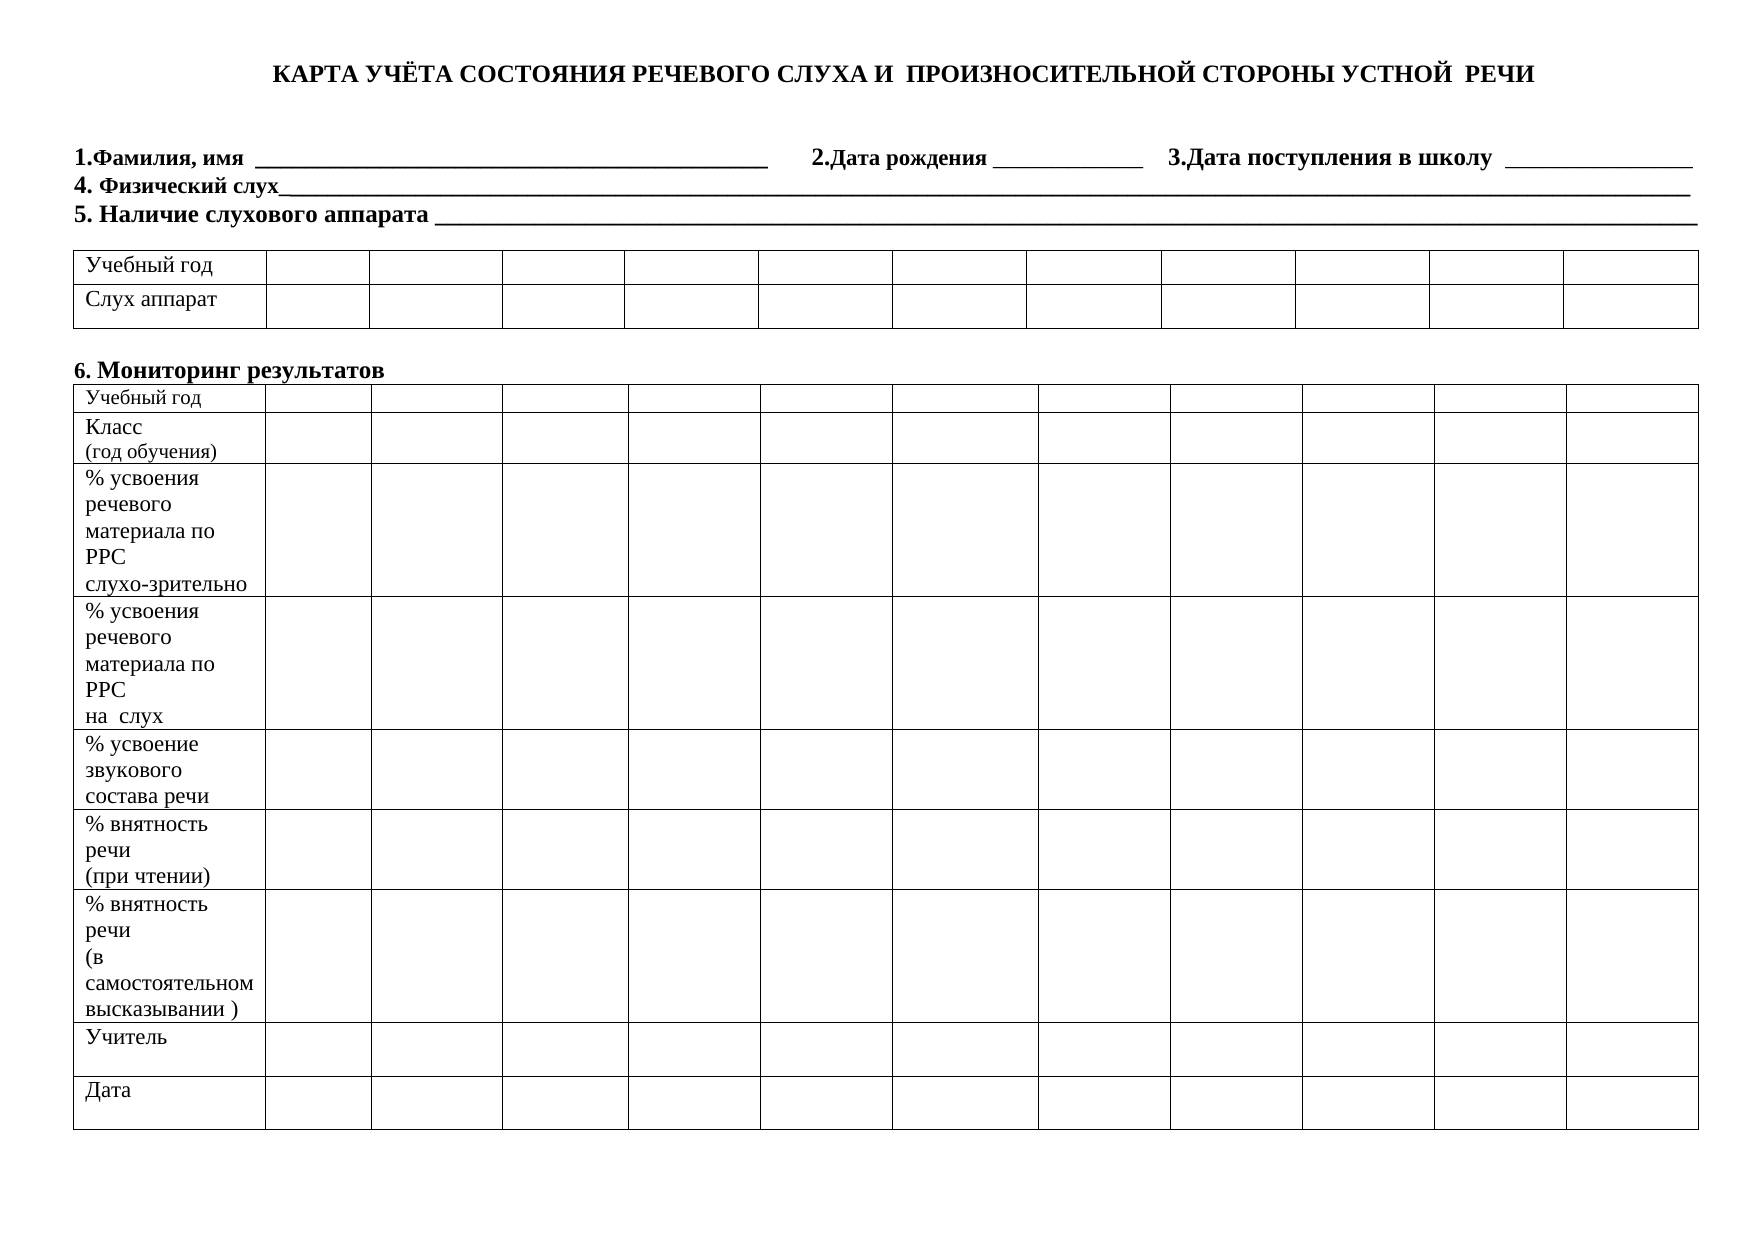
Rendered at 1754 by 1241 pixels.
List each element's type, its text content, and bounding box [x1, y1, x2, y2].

table_cell [1567, 1023, 1698, 1076]
table_cell [1171, 810, 1302, 889]
table_cell [266, 464, 371, 596]
table_cell [1567, 810, 1698, 889]
table_cell [503, 730, 628, 809]
table_header Учебный год [74, 251, 266, 284]
table_cell [1567, 890, 1698, 1022]
table_cell [1567, 1077, 1698, 1129]
table_cell [1303, 1023, 1434, 1076]
table_cell [893, 1077, 1038, 1129]
table_cell [1171, 597, 1302, 729]
table_cell [1171, 730, 1302, 809]
table_cell [1171, 890, 1302, 1022]
table_cell [1564, 285, 1698, 328]
table_cell [893, 890, 1038, 1022]
table_cell [1027, 285, 1161, 328]
text 4. Физический слух_________________________________________________________________________________________________________________ [74, 171, 1728, 199]
table_cell [503, 1023, 628, 1076]
table_cell [1303, 810, 1434, 889]
table_cell [503, 597, 628, 729]
table_cell [1435, 890, 1566, 1022]
table_cell [1430, 285, 1563, 328]
table_cell % усвоения речевого материала по РРС на слух [74, 597, 265, 729]
table_cell [1303, 890, 1434, 1022]
table_header [1303, 385, 1434, 412]
table_cell [266, 1023, 371, 1076]
table_cell [1303, 464, 1434, 596]
table_cell [629, 1077, 760, 1129]
table_cell [1039, 810, 1170, 889]
table_cell [372, 1077, 502, 1129]
table_cell [1039, 1023, 1170, 1076]
table_header [759, 251, 892, 284]
table_header [1564, 251, 1698, 284]
table_header [761, 385, 892, 412]
table_cell [1435, 413, 1566, 463]
table_cell [266, 597, 371, 729]
table_cell [372, 597, 502, 729]
table_header [629, 385, 760, 412]
table_cell [1171, 464, 1302, 596]
table_cell [893, 464, 1038, 596]
table_cell [1296, 285, 1429, 328]
table_cell [759, 285, 892, 328]
table_cell Слух аппарат [74, 285, 266, 328]
table_cell [266, 1077, 371, 1129]
table_header [1296, 251, 1429, 284]
table_cell [625, 285, 758, 328]
table_cell [372, 1023, 502, 1076]
table_cell [761, 1023, 892, 1076]
table_cell [1435, 464, 1566, 596]
table_cell [266, 890, 371, 1022]
table_cell [761, 890, 892, 1022]
text КАРТА УЧЁТА СОСТОЯНИЯ РЕЧЕВОГО СЛУХА И ПРОИЗНОСИТЕЛЬНОЙ СТОРОНЫ УСТНОЙ РЕЧИ [74, 59, 1733, 88]
table_cell [267, 285, 369, 328]
table_cell [893, 597, 1038, 729]
table_cell [1567, 413, 1698, 463]
table_header [372, 385, 502, 412]
table_header [503, 251, 624, 284]
table_cell [503, 285, 624, 328]
table_cell [629, 810, 760, 889]
table_cell [761, 1077, 892, 1129]
table_cell [1567, 464, 1698, 596]
table_cell [503, 810, 628, 889]
table_cell % внятность речи (в самостоятельном высказывании ) [74, 890, 265, 1022]
table_header [1435, 385, 1566, 412]
table_header [370, 251, 502, 284]
table_cell [1567, 730, 1698, 809]
table_cell [893, 285, 1026, 328]
table_cell [1435, 1023, 1566, 1076]
table_cell [1303, 1077, 1434, 1129]
table_header [893, 385, 1038, 412]
table_cell [1039, 730, 1170, 809]
table_cell [629, 730, 760, 809]
table_cell [1303, 413, 1434, 463]
table_cell [761, 730, 892, 809]
table_cell [372, 890, 502, 1022]
table_cell [266, 730, 371, 809]
table_cell [1039, 597, 1170, 729]
table_header [625, 251, 758, 284]
table_cell [1039, 413, 1170, 463]
table_cell [1435, 597, 1566, 729]
table_cell [1039, 1077, 1170, 1129]
table_cell [1435, 1077, 1566, 1129]
table_cell [893, 1023, 1038, 1076]
table_cell [1303, 597, 1434, 729]
table_cell [761, 597, 892, 729]
table_cell [372, 413, 502, 463]
table_cell [1303, 730, 1434, 809]
table_cell [629, 464, 760, 596]
table_header [1171, 385, 1302, 412]
table_cell [503, 413, 628, 463]
table_cell [761, 413, 892, 463]
table_header [1162, 251, 1295, 284]
table_cell [629, 597, 760, 729]
table_cell [1171, 1023, 1302, 1076]
text 5. Наличие слухового аппарата _____________________________________________________________________________________________________ [74, 199, 1728, 228]
text 1.Фамилия, имя _________________________________________ 2.Дата рождения ____________ 3.Дата поступления в школу _______________ [74, 142, 1728, 171]
table_cell [1171, 1077, 1302, 1129]
table_cell [503, 464, 628, 596]
table_cell [893, 810, 1038, 889]
table_cell [893, 413, 1038, 463]
table_header [267, 251, 369, 284]
table_cell [1171, 413, 1302, 463]
table_cell [629, 413, 760, 463]
table_cell [1162, 285, 1295, 328]
table_cell [1039, 464, 1170, 596]
table_header [1567, 385, 1698, 412]
table_cell [1435, 730, 1566, 809]
table_cell Класс (год обучения) [74, 413, 265, 463]
table_cell Учитель [74, 1023, 265, 1076]
table_cell [629, 890, 760, 1022]
table_cell [370, 285, 502, 328]
table_cell [893, 730, 1038, 809]
table_cell Дата [74, 1077, 265, 1129]
table_cell [761, 810, 892, 889]
table_cell [761, 464, 892, 596]
table_cell [266, 413, 371, 463]
table_cell % усвоение звукового состава речи [74, 730, 265, 809]
table_header [1027, 251, 1161, 284]
table_cell % усвоения речевого материала по РРС слухо-зрительно [74, 464, 265, 596]
table_cell [629, 1023, 760, 1076]
table_cell [503, 1077, 628, 1129]
table_header [266, 385, 371, 412]
table_cell [503, 890, 628, 1022]
table_cell [372, 810, 502, 889]
table_header [503, 385, 628, 412]
table_cell [372, 730, 502, 809]
table_cell [372, 464, 502, 596]
table_cell [1567, 597, 1698, 729]
table_header [1039, 385, 1170, 412]
table_header [1430, 251, 1563, 284]
text 6. Мониторинг результатов [74, 356, 1728, 384]
table_cell [1435, 810, 1566, 889]
table_cell [266, 810, 371, 889]
table_header Учебный год [74, 385, 265, 412]
table_cell [1039, 890, 1170, 1022]
table_cell % внятность речи (при чтении) [74, 810, 265, 889]
table_header [893, 251, 1026, 284]
